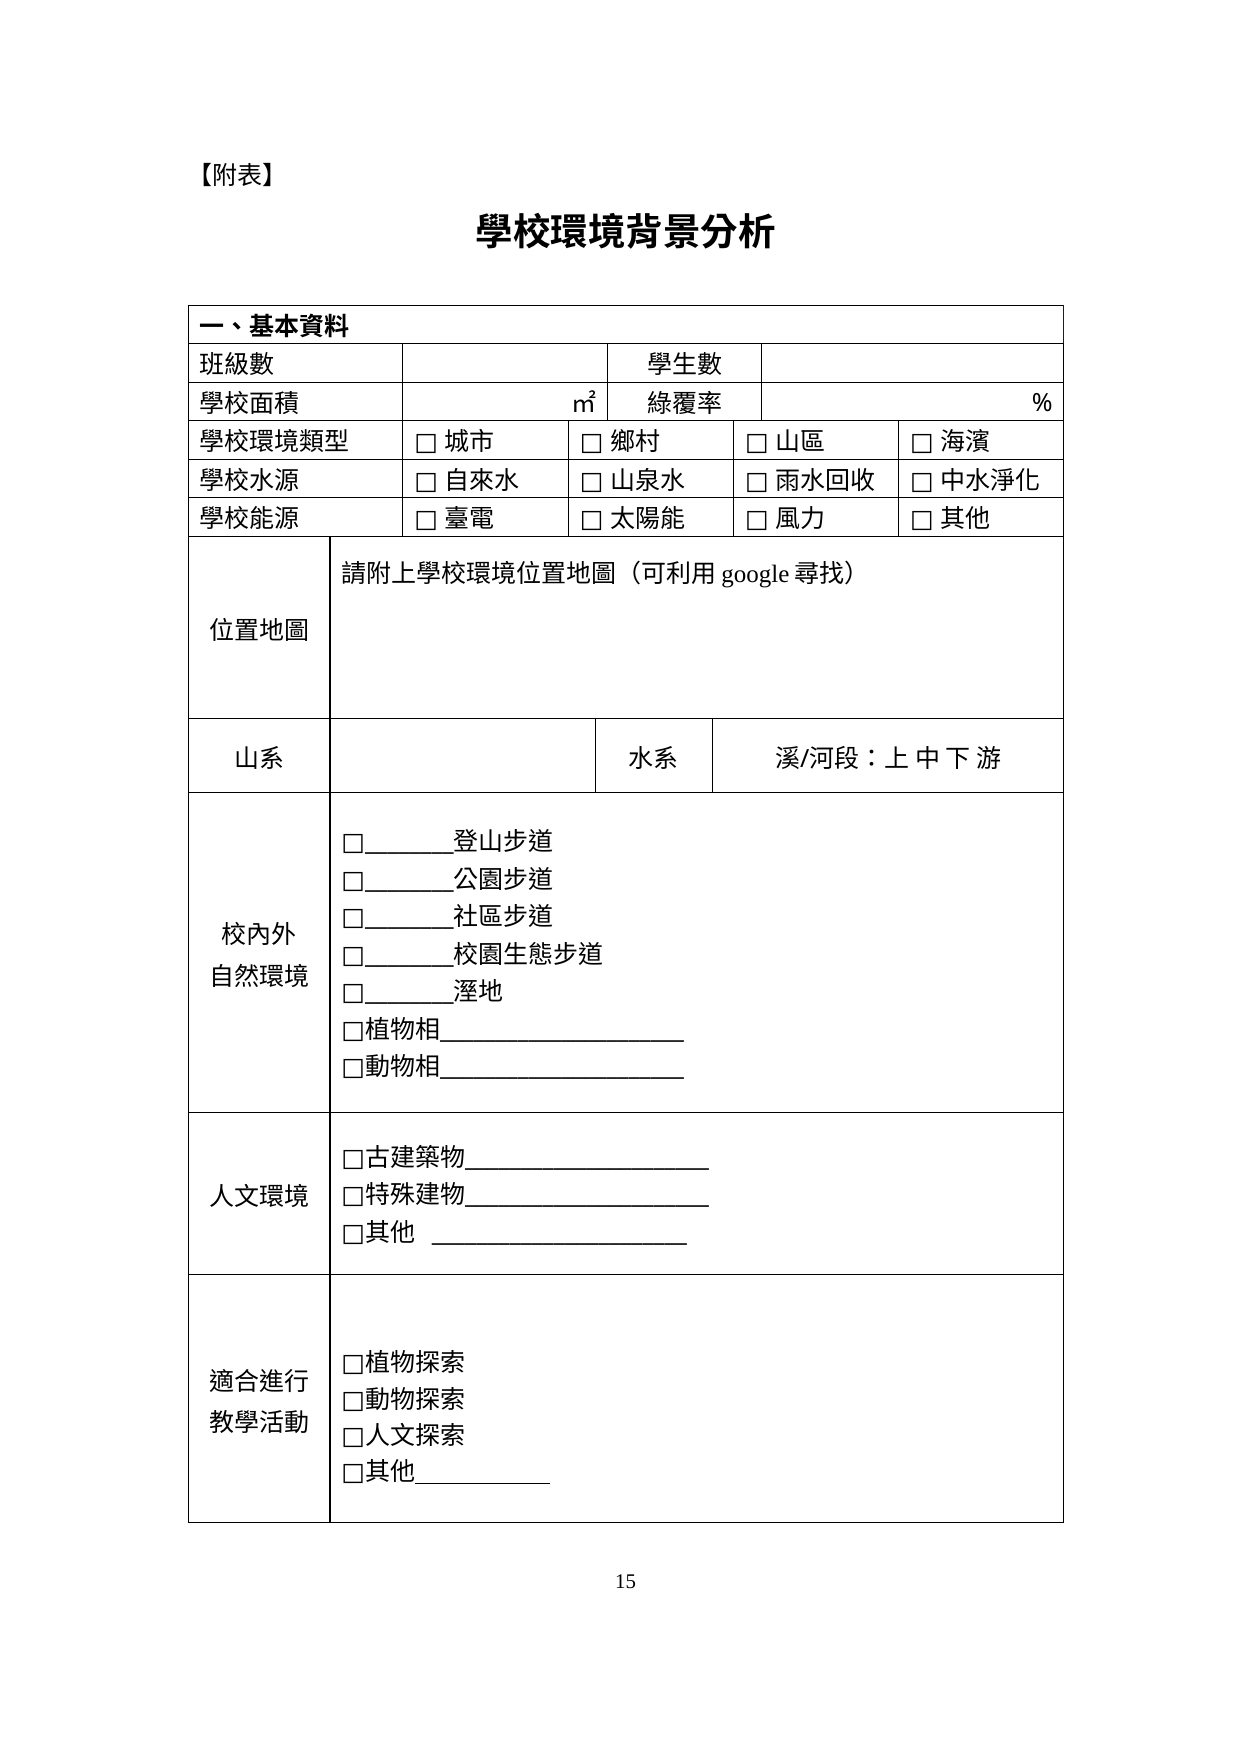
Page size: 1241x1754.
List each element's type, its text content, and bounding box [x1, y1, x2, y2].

table_cell 學校環境類型 [189, 421, 402, 459]
table_cell □ 海濱 [899, 421, 1063, 459]
table_cell □ 中水淨化 [899, 460, 1063, 497]
table_cell □ 雨水回收 [734, 460, 898, 497]
table_cell □ 風力 [734, 498, 898, 536]
table_cell [331, 719, 595, 792]
table_cell 校內外 自然環境 [189, 793, 329, 1112]
table_cell 學校水源 [189, 460, 402, 497]
table_cell □ 其他 [899, 498, 1063, 536]
table_cell ㎡ [403, 383, 607, 420]
table_cell □________登山步道 □________公園步道 □________社區步道 □________校園生態步道 □________溼地 □植物相______________________ □動物相______________________ [331, 793, 1063, 1112]
table_cell [403, 344, 607, 382]
table_cell 學校面積 [189, 383, 402, 420]
table_cell 學生數 [608, 344, 761, 382]
table_cell 水系 [596, 719, 712, 792]
table_cell 綠覆率 [608, 383, 761, 420]
table_cell □ 太陽能 [569, 498, 733, 536]
text 【附表】 [187, 154, 1063, 192]
table_cell □ 鄉村 [569, 421, 733, 459]
table_cell □ 山泉水 [569, 460, 733, 497]
table_cell 山系 [189, 719, 329, 792]
table_cell 適合進行教學活動 [189, 1275, 329, 1522]
table_cell □ 山區 [734, 421, 898, 459]
table_cell [762, 344, 1063, 382]
text 學校環境背景分析 [187, 192, 1063, 267]
table_cell 班級數 [189, 344, 402, 382]
table_cell □ 自來水 [403, 460, 568, 497]
table_cell 請附上學校環境位置地圖（可利用google尋找） [331, 537, 1063, 717]
table_cell □植物探索 □動物探索 □人文探索 □其他 [331, 1275, 1063, 1522]
table_cell □ 臺電 [403, 498, 568, 536]
table_cell 位置地圖 [189, 537, 329, 717]
table_cell 學校能源 [189, 498, 402, 536]
table_cell 溪/河段：上 中 下 游 [713, 719, 1063, 792]
table_cell □古建築物______________________ □特殊建物______________________ □其他 _______________________ [331, 1113, 1063, 1274]
table_cell % [762, 383, 1063, 420]
table_cell □ 城市 [403, 421, 568, 459]
table_cell 人文環境 [189, 1113, 329, 1274]
table_header 一、基本資料 [189, 306, 1063, 343]
